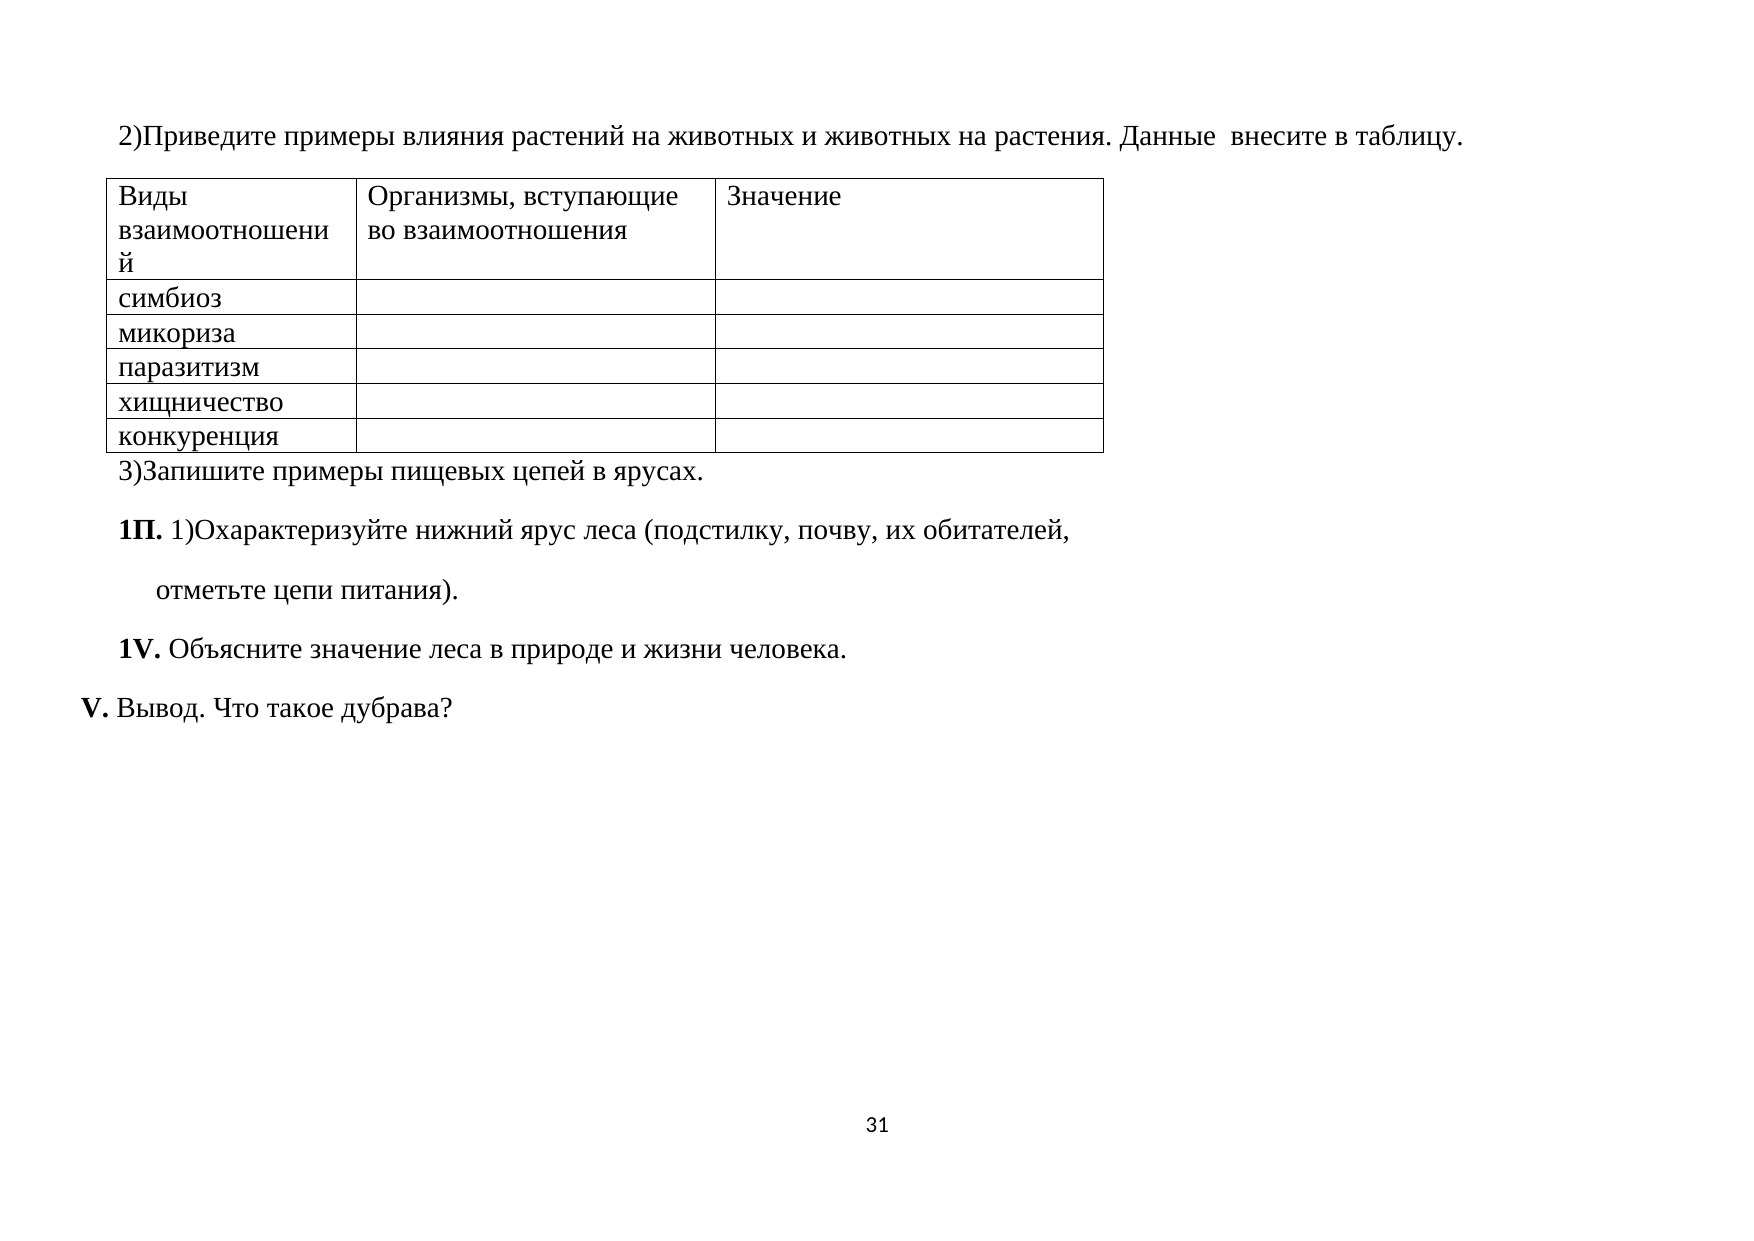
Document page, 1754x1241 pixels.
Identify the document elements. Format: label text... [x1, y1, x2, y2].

table_cell [357, 280, 715, 314]
table_cell хищничество [107, 384, 356, 417]
table_header Виды взаимоотношений [107, 179, 356, 279]
table_cell [357, 349, 715, 383]
table_cell [357, 384, 715, 417]
text отметьте цепи питания). [156, 572, 1636, 605]
table_cell [716, 280, 1103, 314]
table_cell симбиоз [107, 280, 356, 314]
table_cell конкуренция [107, 419, 356, 452]
table_cell микориза [107, 315, 356, 348]
table_cell [716, 349, 1103, 383]
table_cell [716, 384, 1103, 417]
text V. Вывод. Что такое дубрава? [81, 691, 1636, 724]
table_cell [716, 315, 1103, 348]
table_cell [357, 315, 715, 348]
text 2)Приведите примеры влияния растений на животных и животных на растения. Данные внесите в таблицу. [118, 118, 1636, 152]
table_cell паразитизм [107, 349, 356, 383]
table_header Значение [716, 179, 1103, 279]
text 1П. 1)Охарактеризуйте нижний ярус леса (подстилку, почву, их обитателей, [118, 512, 1636, 546]
table_cell [716, 419, 1103, 452]
text 3)Запишите примеры пищевых цепей в ярусах. [118, 453, 1636, 487]
text 1V. Объясните значение леса в природе и жизни человека. [118, 631, 1636, 665]
table_cell [357, 419, 715, 452]
table_header Организмы, вступающие во взаимоотношения [357, 179, 715, 279]
